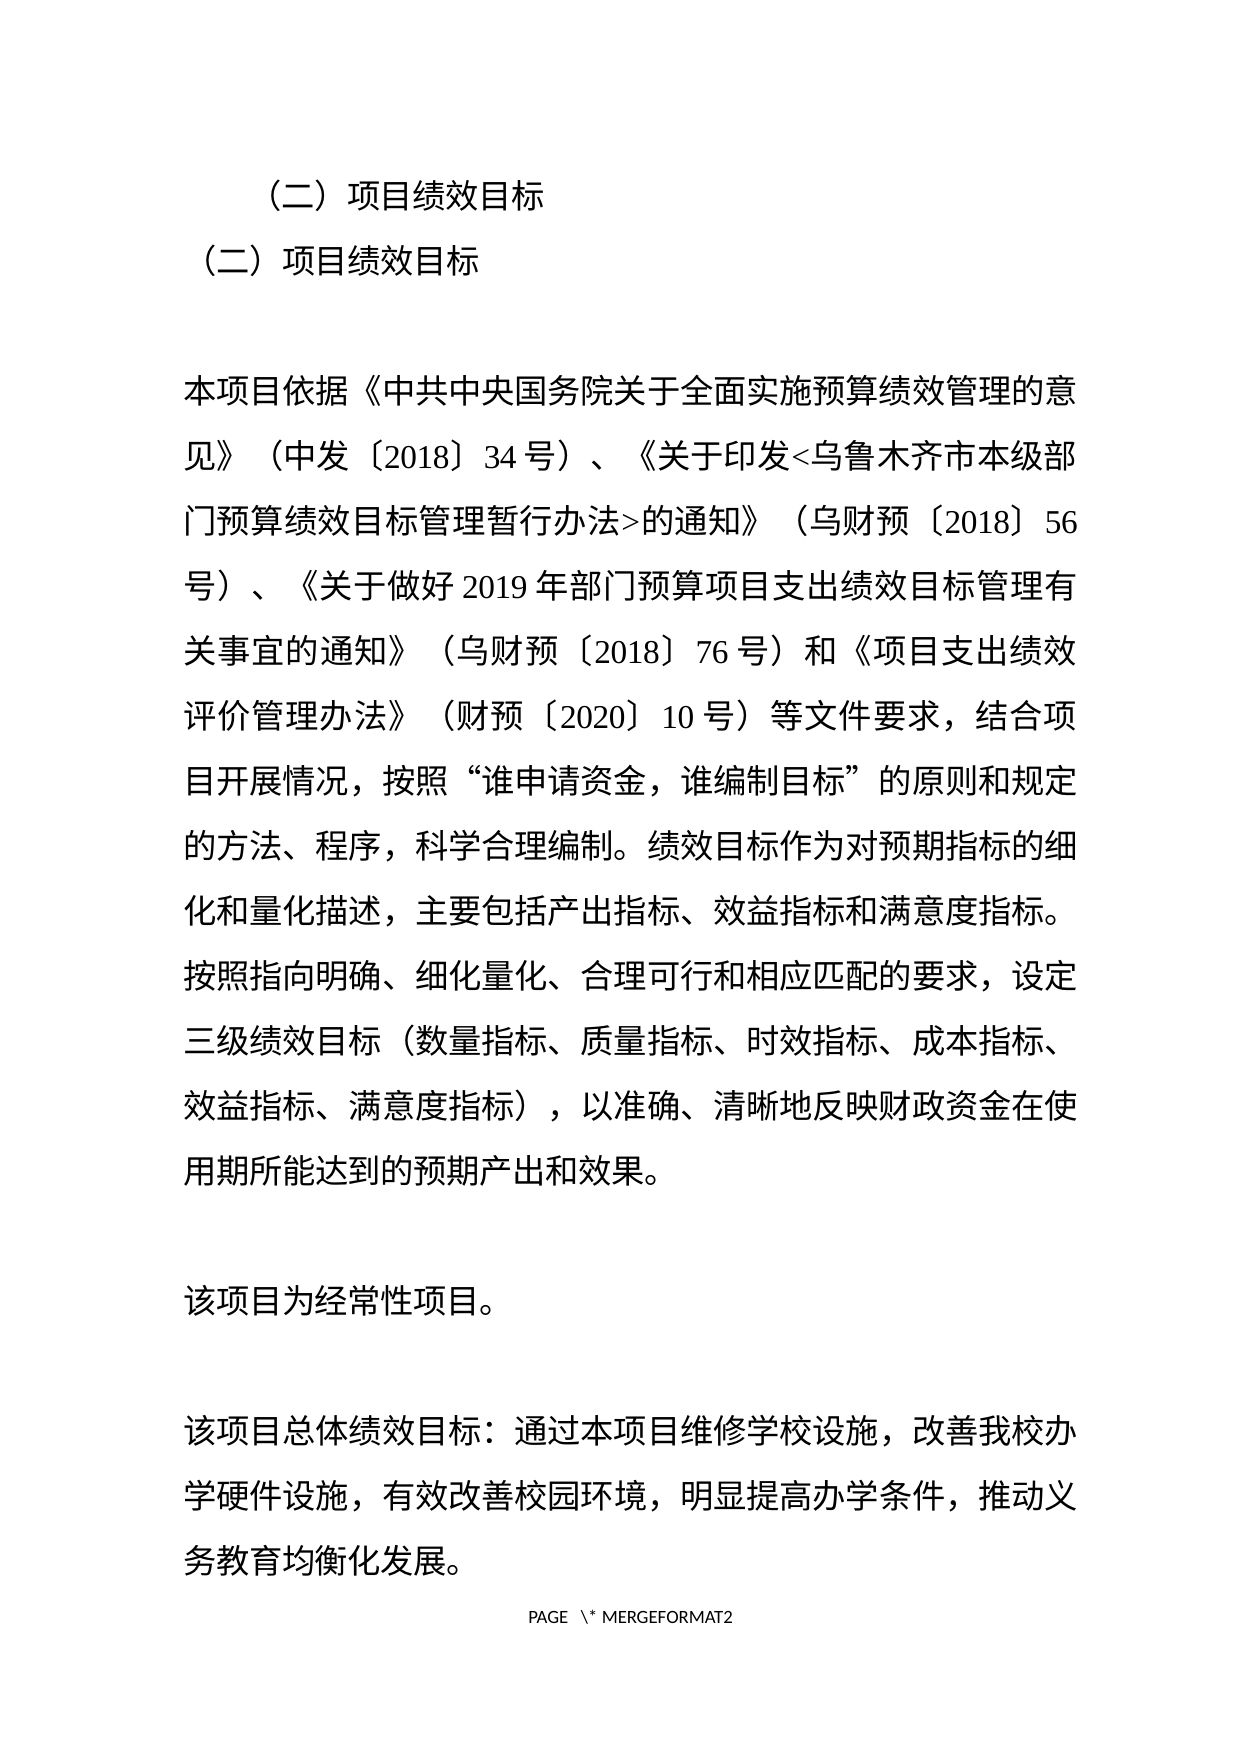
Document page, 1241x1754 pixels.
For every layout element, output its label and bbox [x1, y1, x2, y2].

text [183, 162, 1078, 1592]
